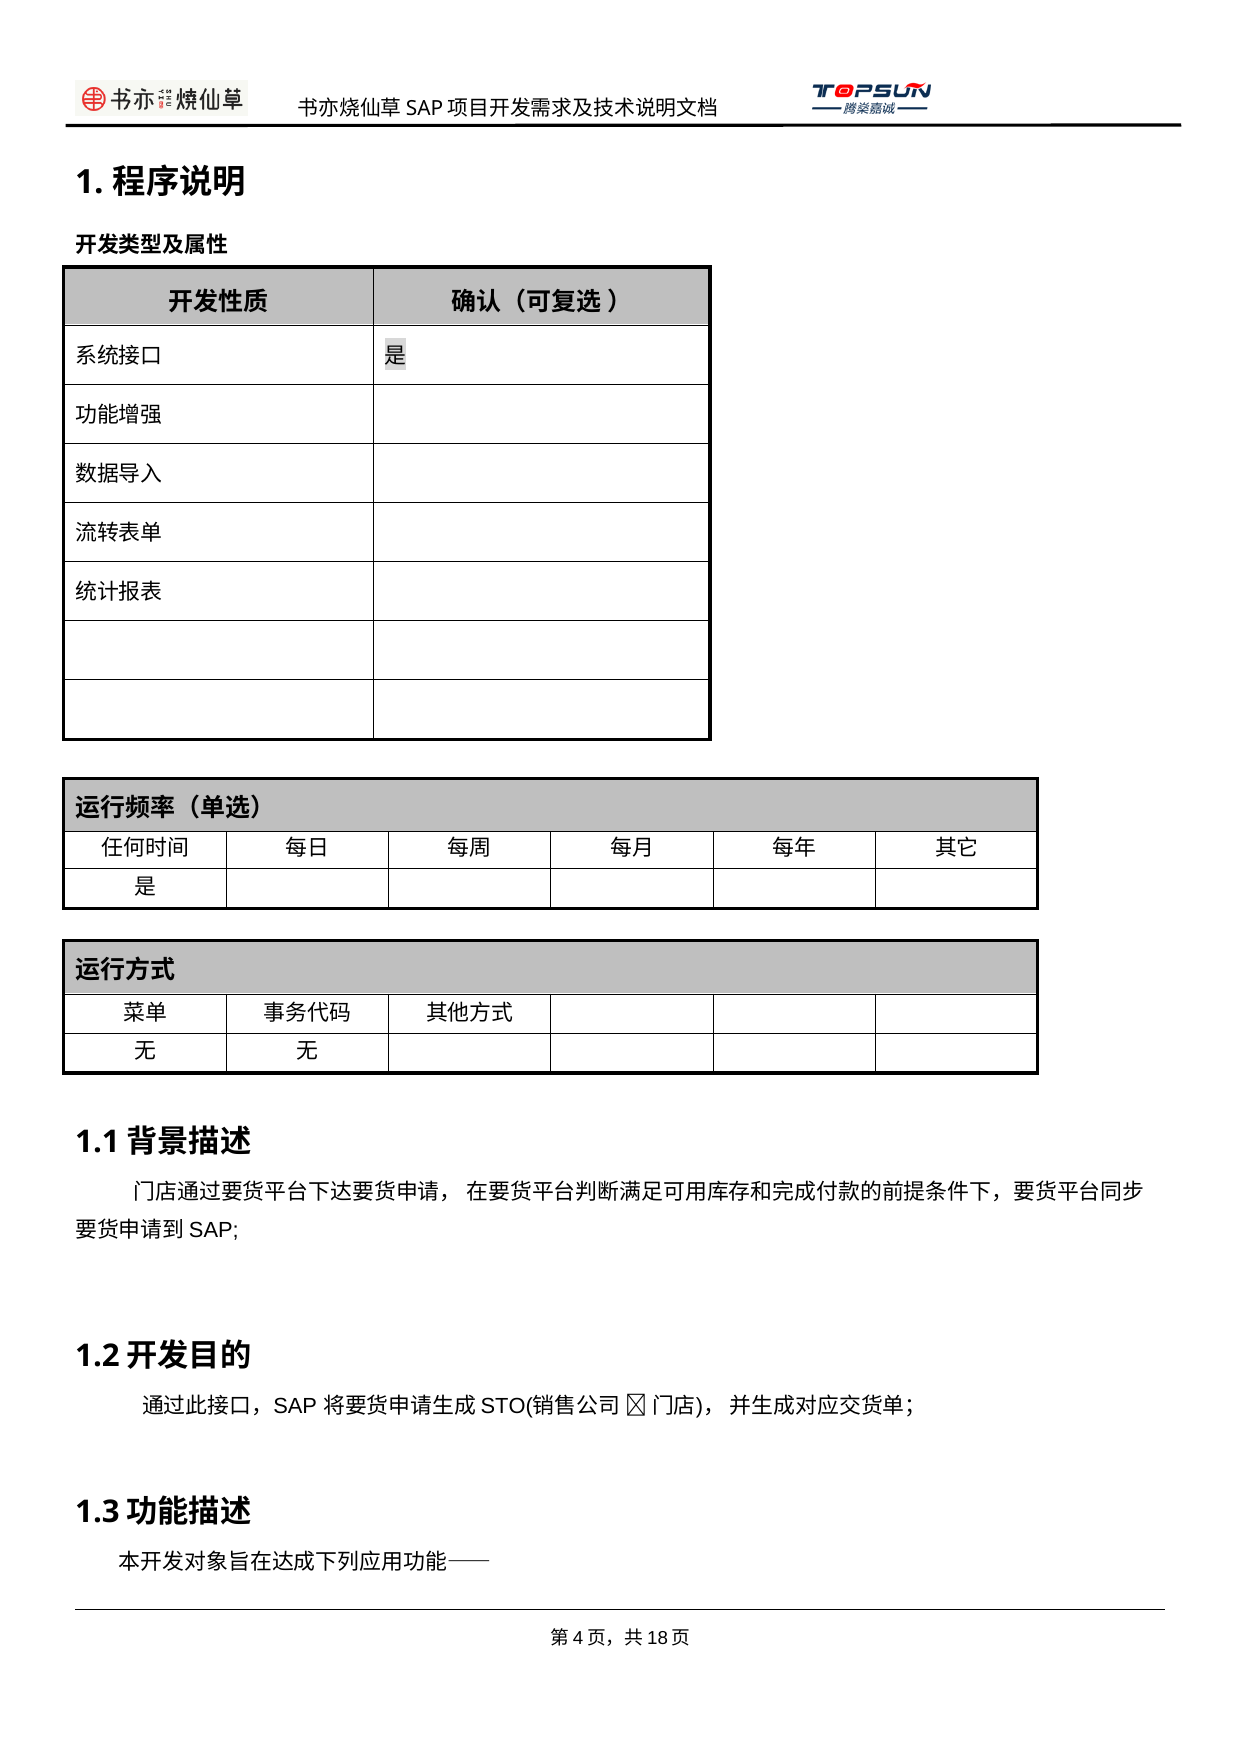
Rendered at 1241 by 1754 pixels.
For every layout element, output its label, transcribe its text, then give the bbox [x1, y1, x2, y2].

table_cell [374, 680, 708, 738]
table_cell [389, 1034, 550, 1071]
table_cell 其它 [876, 832, 1036, 868]
table_cell [389, 869, 550, 907]
table_cell [227, 869, 388, 907]
table_cell [876, 1034, 1036, 1071]
subtitle 1.1背景描述 [75, 1116, 1165, 1161]
table_cell 系统接口 [65, 326, 373, 383]
picture [799, 75, 941, 116]
table_cell 每周 [389, 832, 550, 868]
table_cell 流转表单 [65, 503, 373, 561]
table_cell 无 [227, 1034, 388, 1071]
text 通过此接口，SAP 将要货申请生成STO(销售公司 门店)， 并生成对应交货单； [75, 1388, 1165, 1419]
table_cell [714, 995, 875, 1032]
table_header 确认（可复选 ） [374, 269, 708, 324]
text 本开发对象旨在达成下列应用功能—— [75, 1544, 1165, 1575]
table_cell [374, 621, 708, 679]
text 开发类型及属性 [75, 227, 1165, 259]
table_cell 每月 [551, 832, 713, 868]
table_cell [551, 1034, 713, 1071]
table_header 开发性质 [65, 269, 373, 324]
table_cell [551, 869, 713, 907]
table_cell 无 [65, 1034, 226, 1071]
table_cell 功能增强 [65, 385, 373, 443]
table_cell 是 [65, 869, 226, 907]
table_cell [876, 995, 1036, 1032]
table_cell 每日 [227, 832, 388, 868]
text 门店通过要货平台下达要货申请， 在要货平台判断满足可用库存和完成付款的前提条件下，要货平台同步要货申请到SAP; [75, 1174, 1165, 1243]
subtitle 1.3功能描述 [75, 1486, 1165, 1531]
table_header 运行方式 [65, 942, 1036, 993]
subtitle 1.2开发目的 [75, 1330, 1165, 1375]
table_cell 事务代码 [227, 995, 388, 1032]
picture [75, 80, 248, 116]
subtitle 程序说明 [75, 155, 1165, 203]
table_cell [876, 869, 1036, 907]
table_cell [374, 444, 708, 502]
table_cell 数据导入 [65, 444, 373, 502]
table_cell 是 [374, 326, 708, 383]
table_cell [374, 385, 708, 443]
table_cell [551, 995, 713, 1032]
table_cell [714, 1034, 875, 1071]
table_cell 菜单 [65, 995, 226, 1032]
table_header 运行频率（单选） [65, 780, 1036, 831]
table_cell [65, 621, 373, 679]
table_cell [374, 562, 708, 620]
table_cell 任何时间 [65, 832, 226, 868]
table_cell [65, 680, 373, 738]
table_cell 其他方式 [389, 995, 550, 1032]
table_cell 每年 [714, 832, 875, 868]
table_cell 统计报表 [65, 562, 373, 620]
table_cell [714, 869, 875, 907]
table_cell [374, 503, 708, 561]
